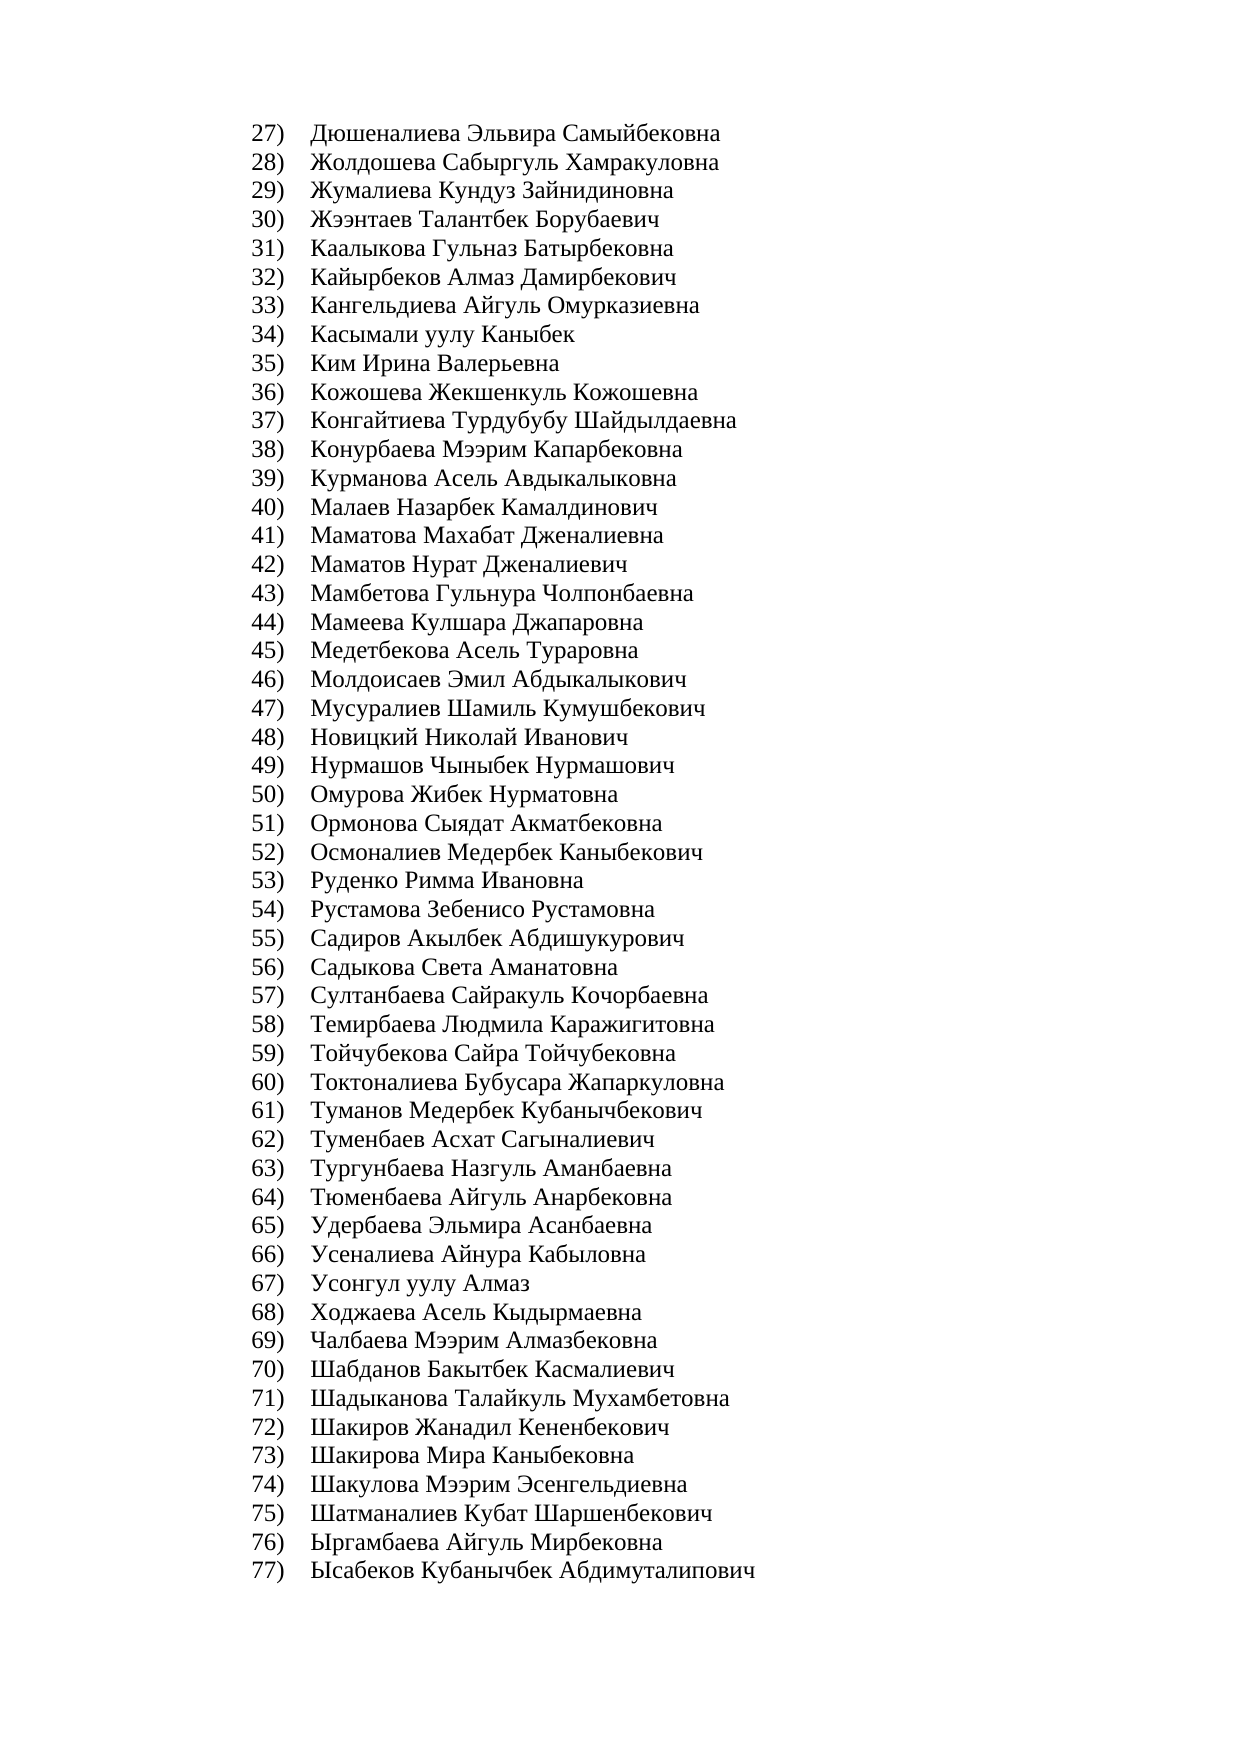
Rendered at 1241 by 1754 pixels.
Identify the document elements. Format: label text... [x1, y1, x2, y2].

list Тойчубекова Сайра Тойчубековна [251, 1038, 1152, 1067]
list Тургунбаева Назгуль Аманбаевна [251, 1153, 1152, 1182]
list Туменбаев Асхат Сагыналиевич [251, 1124, 1152, 1153]
list Шакиров Жанадил Кененбекович [251, 1412, 1152, 1441]
list Жумалиева Кундуз Зайнидиновна [251, 176, 1152, 204]
list Шакулова Мээрим Эсенгельдиевна [251, 1469, 1152, 1498]
list Ходжаева Асель Кыдырмаевна [251, 1297, 1152, 1326]
list Тюменбаева Айгуль Анарбековна [251, 1182, 1152, 1211]
list Омурова Жибек Нурматовна [251, 779, 1152, 808]
list Касымали уулу Каныбек [251, 319, 1152, 348]
list Молдоисаев Эмил Абдыкалыкович [251, 664, 1152, 693]
list Новицкий Николай Иванович [251, 722, 1152, 751]
list Ыргамбаева Айгуль Мирбековна [251, 1527, 1152, 1556]
list Каалыкова Гульназ Батырбековна [251, 233, 1152, 262]
list Шадыканова Талайкуль Мухамбетовна [251, 1383, 1152, 1412]
list Маматов Нурат Дженалиевич [251, 549, 1152, 578]
list Султанбаева Сайракуль Кочорбаевна [251, 981, 1152, 1009]
list Нурмашов Чыныбек Нурмашович [251, 751, 1152, 779]
list Осмоналиев Медербек Каныбекович [251, 837, 1152, 866]
list Дюшеналиева Эльвира Самыйбековна [251, 118, 1152, 147]
list Медетбекова Асель Тураровна [251, 636, 1152, 664]
list Токтоналиева Бубусара Жапаркуловна [251, 1067, 1152, 1096]
list Малаев Назарбек Камалдинович [251, 492, 1152, 521]
list Ким Ирина Валерьевна [251, 348, 1152, 377]
list Ормонова Сыядат Акматбековна [251, 808, 1152, 837]
list Садиров Акылбек Абдишукурович [251, 923, 1152, 952]
list Шабданов Бакытбек Касмалиевич [251, 1354, 1152, 1383]
list Мусуралиев Шамиль Кумушбекович [251, 693, 1152, 722]
list Конгайтиева Турдубубу Шайдылдаевна [251, 406, 1152, 434]
list Чалбаева Мээрим Алмазбековна [251, 1326, 1152, 1354]
list Шакирова Мира Каныбековна [251, 1441, 1152, 1469]
list Кангельдиева Айгуль Омурказиевна [251, 291, 1152, 319]
list Ысабеков Кубанычбек Абдимуталипович [251, 1556, 1152, 1584]
list Туманов Медербек Кубанычбекович [251, 1096, 1152, 1124]
list Рустамова Зебенисо Рустамовна [251, 894, 1152, 923]
list Удербаева Эльмира Асанбаевна [251, 1211, 1152, 1239]
list Мамбетова Гульнура Чолпонбаевна [251, 578, 1152, 607]
list Курманова Асель Авдыкалыковна [251, 463, 1152, 492]
list Кожошева Жекшенкуль Кожошевна [251, 377, 1152, 406]
list Мамеева Кулшара Джапаровна [251, 607, 1152, 636]
list Жолдошева Сабыргуль Хамракуловна [251, 147, 1152, 176]
list Кайырбеков Алмаз Дамирбекович [251, 262, 1152, 291]
list Конурбаева Мээрим Капарбековна [251, 434, 1152, 463]
list Усонгул уулу Алмаз [251, 1268, 1152, 1297]
list Шатманалиев Кубат Шаршенбекович [251, 1498, 1152, 1527]
list Жээнтаев Талантбек Борубаевич [251, 204, 1152, 233]
list Садыкова Света Аманатовна [251, 952, 1152, 981]
list Руденко Римма Ивановна [251, 866, 1152, 894]
list Маматова Махабат Дженалиевна [251, 521, 1152, 549]
list Темирбаева Людмила Каражигитовна [251, 1009, 1152, 1038]
list Усеналиева Айнура Кабыловна [251, 1239, 1152, 1268]
